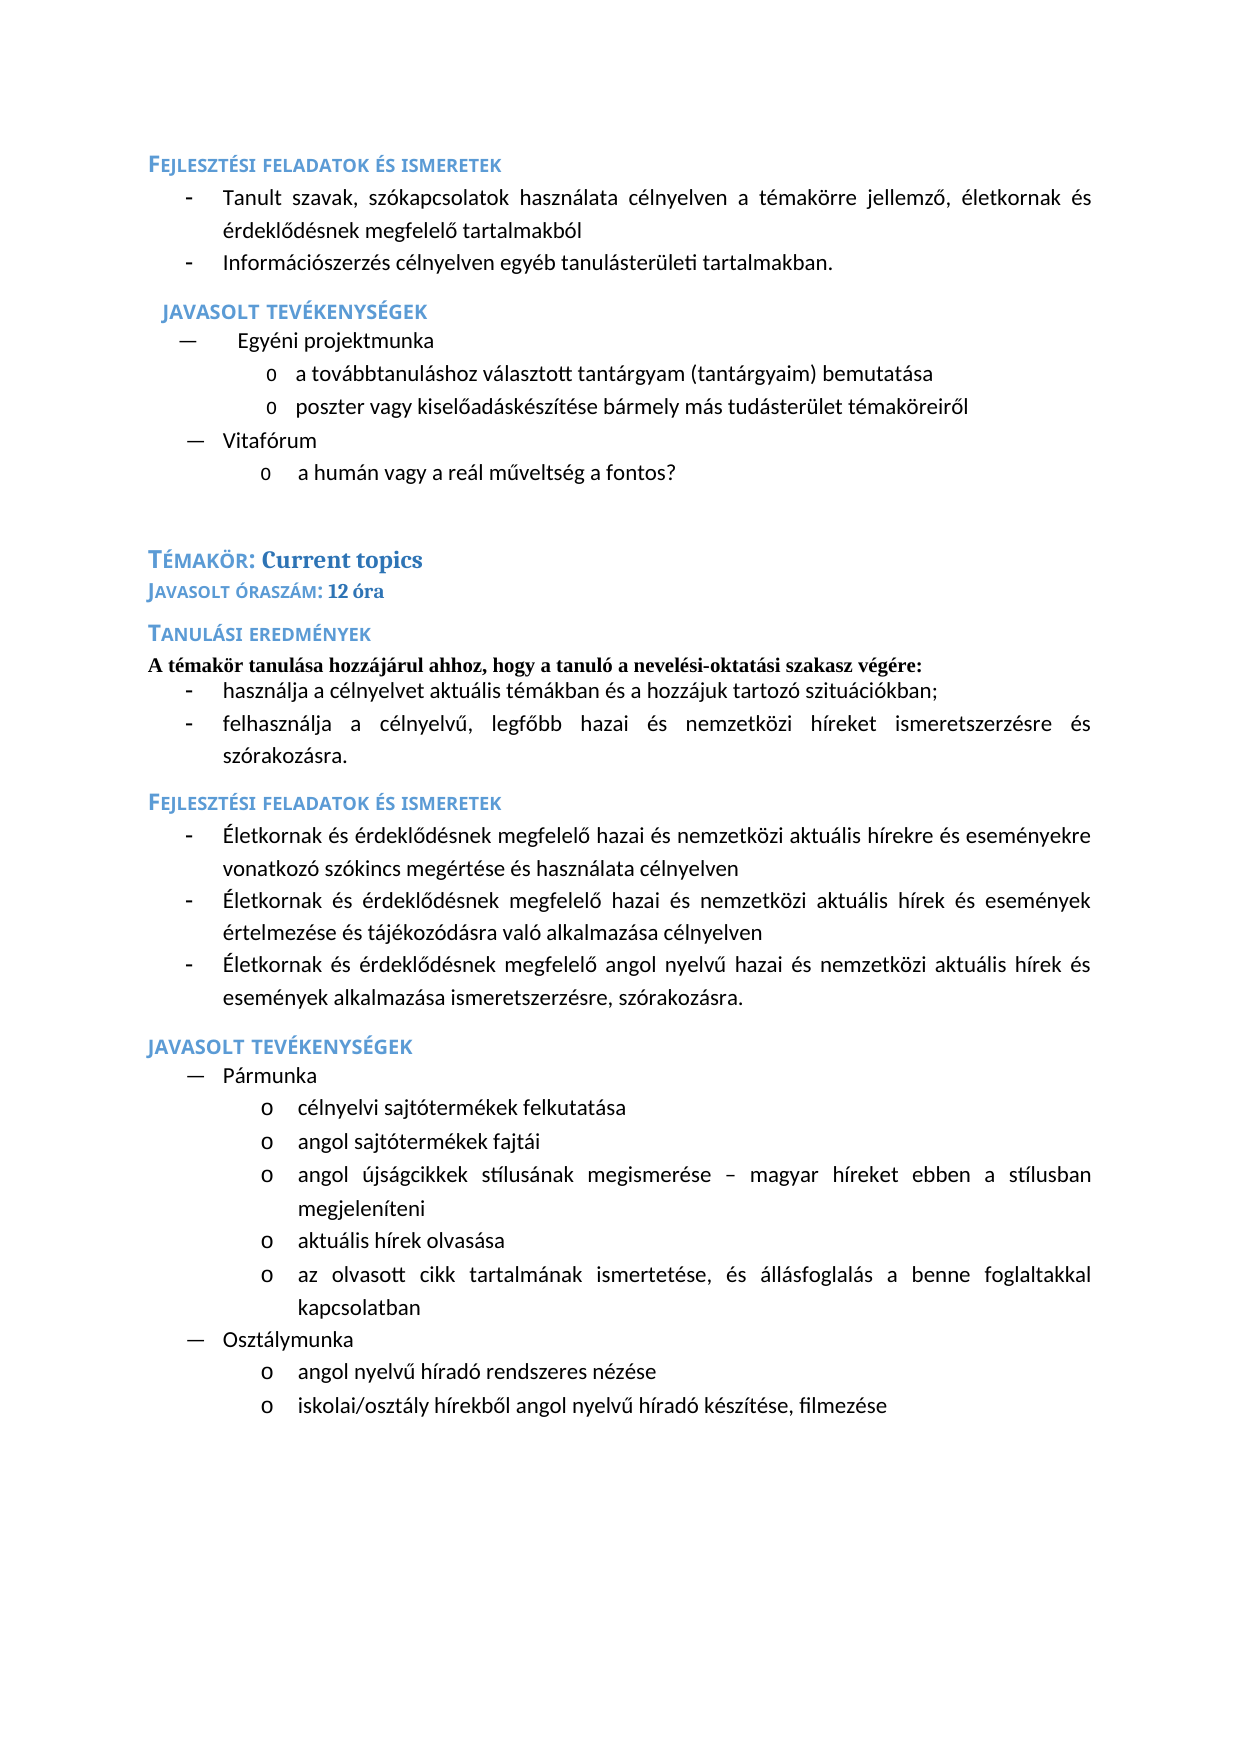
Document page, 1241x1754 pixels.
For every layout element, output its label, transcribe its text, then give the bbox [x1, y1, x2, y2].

list Életkornak és érdeklődésnek megfelelő angol nyelvű hazai és nemzetközi aktuális hírek és események alkalmazása ismeretszerzésre, szórakozásra. [185, 950, 1093, 1011]
text javasolt tevékenységek [148, 1027, 1093, 1061]
list Pármunka [185, 1061, 1093, 1089]
list iskolai/osztály hírekből angol nyelvű híradó készítése, filmezése [260, 1391, 1093, 1420]
list Egyéni projektmunka [177, 327, 1093, 355]
subtitle Fejlesztési feladatok és ismeretek [148, 786, 1093, 817]
list célnyelvi sajtótermékek felkutatása [260, 1093, 1093, 1123]
text javasolt tevékenységek [162, 293, 1093, 327]
text Témakör: Current topics [148, 542, 1093, 576]
list felhasználja a célnyelvű, legfőbb hazai és nemzetközi híreket ismeretszerzésre és szórakozásra. [185, 709, 1093, 769]
list Információszerzés célnyelven egyéb tanulásterületi tartalmakban. [185, 248, 1093, 276]
list Életkornak és érdeklődésnek megfelelő hazai és nemzetközi aktuális hírekre és eseményekre vonatkozó szókincs megértése és használata célnyelven [185, 822, 1093, 882]
list a humán vagy a reál műveltség a fontos? [260, 458, 1093, 487]
list Életkornak és érdeklődésnek megfelelő hazai és nemzetközi aktuális hírek és események értelmezése és tájékozódásra való alkalmazása célnyelven [185, 886, 1093, 946]
list Vitafórum [185, 426, 1093, 454]
list használja a célnyelvet aktuális témákban és a hozzájuk tartozó szituációkban; [185, 677, 1093, 705]
list angol újságcikkek stílusának megismerése – magyar híreket ebben a stílusban megjeleníteni [260, 1161, 1093, 1222]
list aktuális hírek olvasása [260, 1226, 1093, 1255]
text Javasolt óraszám: 12 óra [148, 576, 1093, 604]
list angol sajtótermékek fajtái [260, 1127, 1093, 1156]
list Osztálymunka [185, 1325, 1093, 1353]
list a továbbtanuláshoz választott tantárgyam (tantárgyaim) bemutatása [266, 359, 1093, 388]
text A témakör tanulása hozzájárul ahhoz, hogy a tanuló a nevelési-oktatási szakasz végére: [148, 653, 1093, 677]
list Tanult szavak, szókapcsolatok használata célnyelven a témakörre jellemző, életkornak és érdeklődésnek megfelelő tartalmakból [185, 183, 1093, 244]
list angol nyelvű híradó rendszeres nézése [260, 1357, 1093, 1387]
list poszter vagy kiselőadáskészítése bármely más tudásterület témaköreiről [266, 392, 1093, 422]
subtitle Fejlesztési feladatok és ismeretek [148, 148, 1093, 179]
subtitle Tanulási eredmények [148, 617, 1093, 648]
list az olvasott cikk tartalmának ismertetése, és állásfoglalás a benne foglaltakkal kapcsolatban [260, 1260, 1093, 1321]
